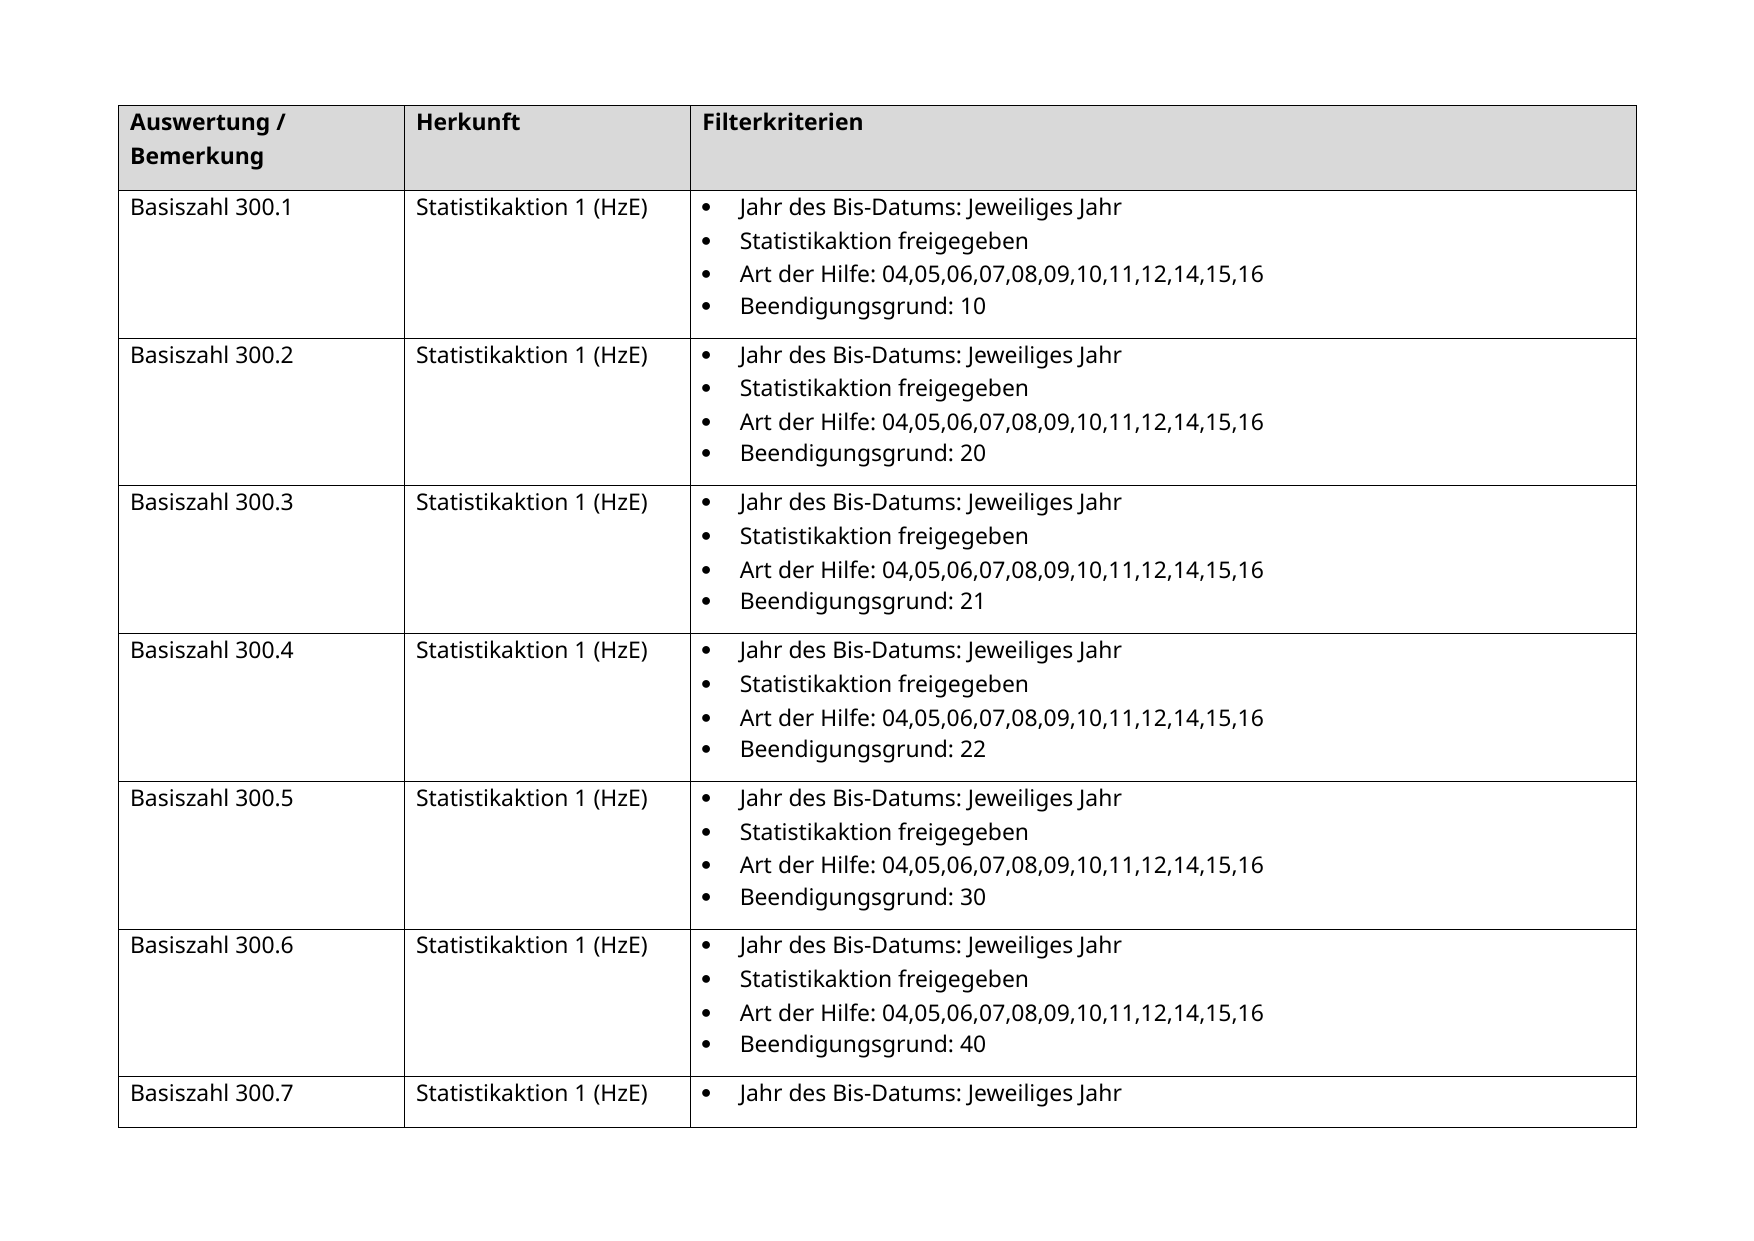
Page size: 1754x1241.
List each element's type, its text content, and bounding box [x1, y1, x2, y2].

table_cell Statistikaktion 1 (HzE) [405, 339, 690, 485]
table_cell Jahr des Bis-Datums: Jeweiliges Jahr Statistikaktion freigegeben Art der Hilfe: 04,05,06,07,08,09,10,11,12,14,15,16 Beendigungsgrund: 21 [691, 486, 1636, 633]
table_cell Basiszahl 300.3 [119, 486, 404, 633]
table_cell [691, 1077, 1636, 1127]
table_cell Jahr des Bis-Datums: Jeweiliges Jahr Statistikaktion freigegeben Art der Hilfe: 04,05,06,07,08,09,10,11,12,14,15,16 Beendigungsgrund: 10 [691, 191, 1636, 338]
table_cell Statistikaktion 1 (HzE) [405, 486, 690, 633]
table_cell Statistikaktion 1 (HzE) [405, 634, 690, 781]
table_cell Jahr des Bis-Datums: Jeweiliges Jahr Statistikaktion freigegeben Art der Hilfe: 04,05,06,07,08,09,10,11,12,14,15,16 Beendigungsgrund: 30 [691, 782, 1636, 928]
table_cell Basiszahl 300.7 [119, 1077, 404, 1127]
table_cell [405, 1077, 690, 1127]
table_header Filterkriterien [691, 106, 1636, 190]
table_cell Basiszahl 300.5 [119, 782, 404, 928]
table_cell Basiszahl 300.1 [119, 191, 404, 338]
table_header Herkunft [405, 106, 690, 190]
table_cell Jahr des Bis-Datums: Jeweiliges Jahr Statistikaktion freigegeben Art der Hilfe: 04,05,06,07,08,09,10,11,12,14,15,16 Beendigungsgrund: 22 [691, 634, 1636, 781]
table_cell Statistikaktion 1 (HzE) [405, 930, 690, 1076]
table_cell Jahr des Bis-Datums: Jeweiliges Jahr Statistikaktion freigegeben Art der Hilfe: 04,05,06,07,08,09,10,11,12,14,15,16 Beendigungsgrund: 20 [691, 339, 1636, 485]
table_cell Statistikaktion 1 (HzE) [405, 782, 690, 928]
table_cell Basiszahl 300.6 [119, 930, 404, 1076]
table_header Auswertung / Bemerkung [119, 106, 404, 190]
table_cell Jahr des Bis-Datums: Jeweiliges Jahr Statistikaktion freigegeben Art der Hilfe: 04,05,06,07,08,09,10,11,12,14,15,16 Beendigungsgrund: 40 [691, 930, 1636, 1076]
table_cell Basiszahl 300.2 [119, 339, 404, 485]
table_cell Basiszahl 300.4 [119, 634, 404, 781]
table_cell Statistikaktion 1 (HzE) [405, 191, 690, 338]
